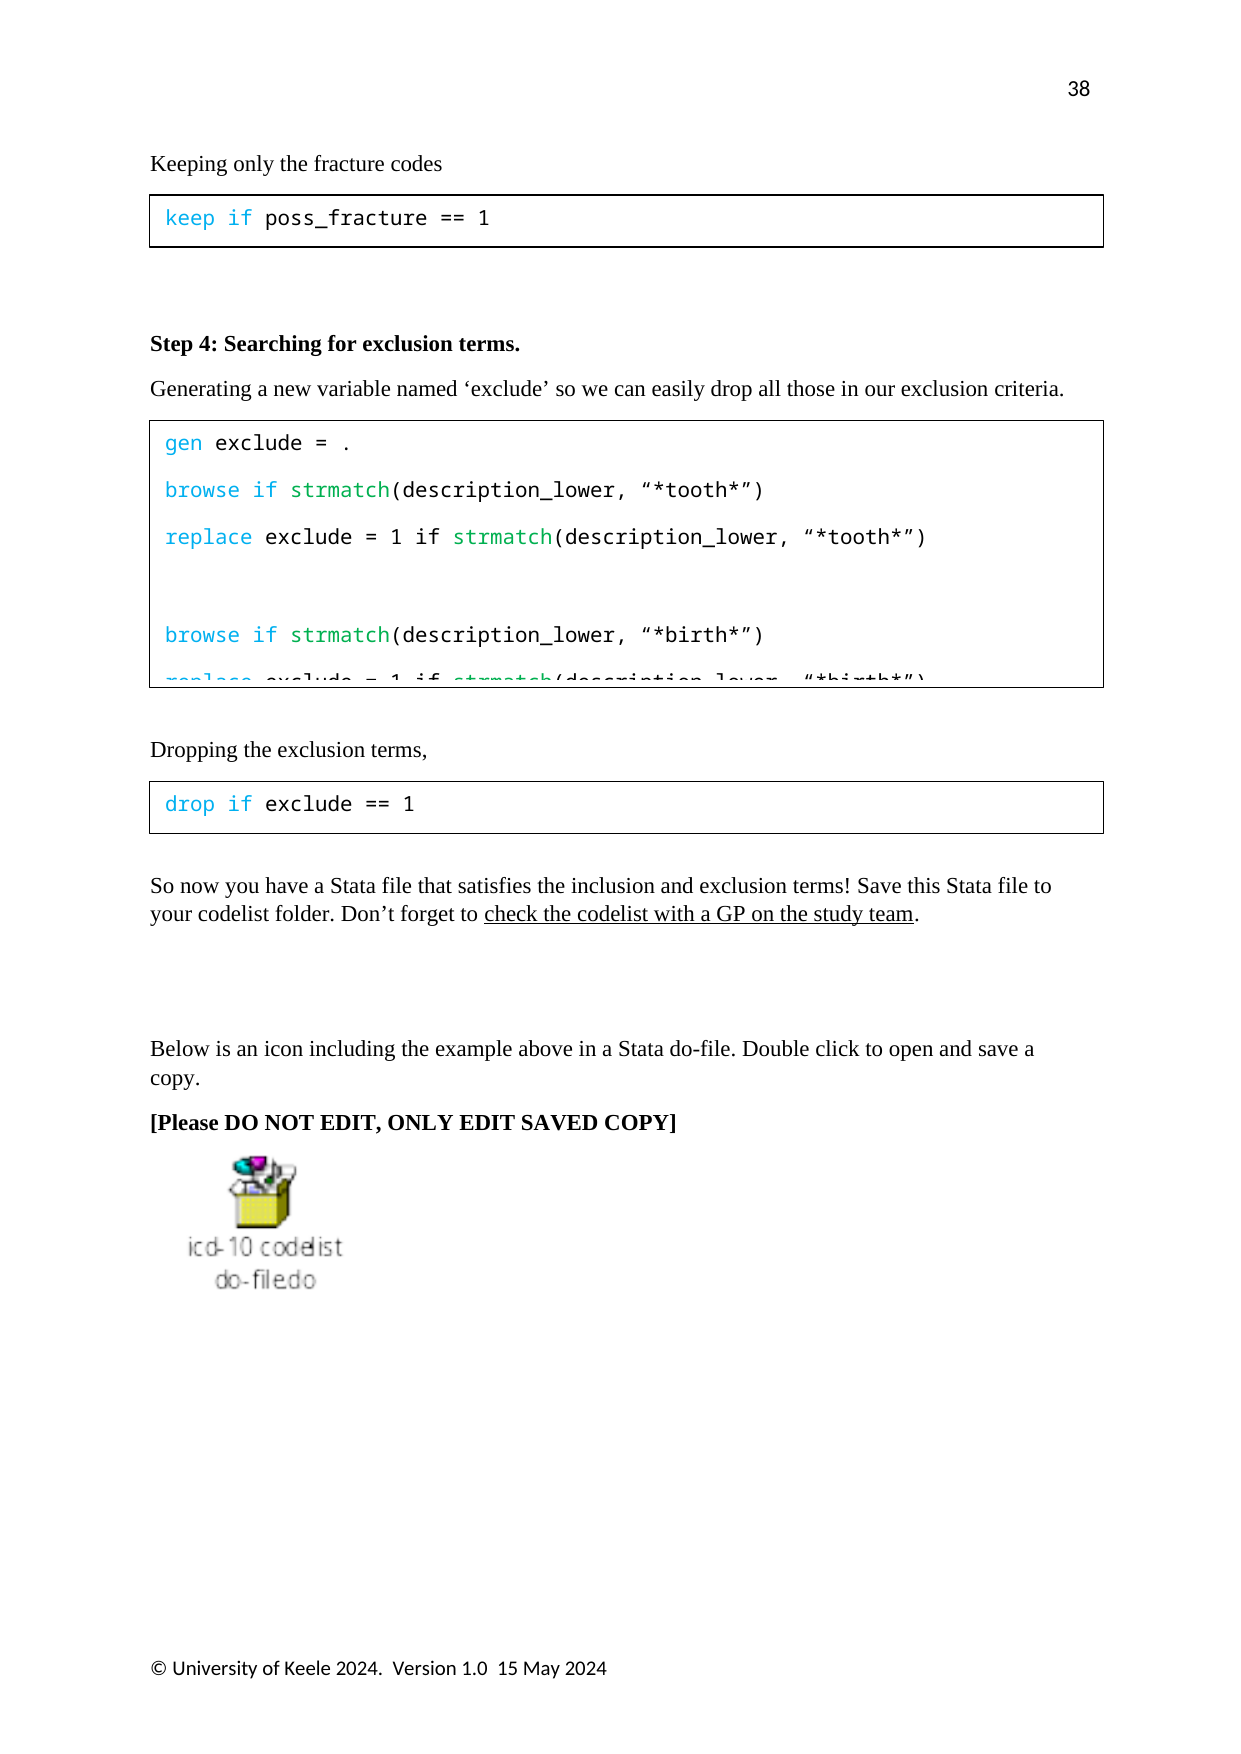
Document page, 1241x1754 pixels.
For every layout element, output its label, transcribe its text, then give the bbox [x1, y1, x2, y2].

text So now you have a Stata file that satisfies the inclusion and exclusion terms! Save this Stata file to your codelist folder. Don’t forget to check the codelist with a GP on the study team. [150, 872, 1090, 926]
text Generating a new variable named ‘exclude’ so we can easily drop all those in our exclusion criteria. [150, 376, 1090, 402]
text Keeping only the fracture codes [150, 150, 1090, 176]
text Step 4: Searching for exclusion terms. [150, 330, 1090, 357]
text [Please DO NOT EDIT, ONLY EDIT SAVED COPY] [150, 1109, 1090, 1135]
text Below is an icon including the example above in a Stata do-file. Double click to open and save a copy. [150, 1035, 1090, 1090]
text Dropping the exclusion terms, [150, 736, 1090, 763]
